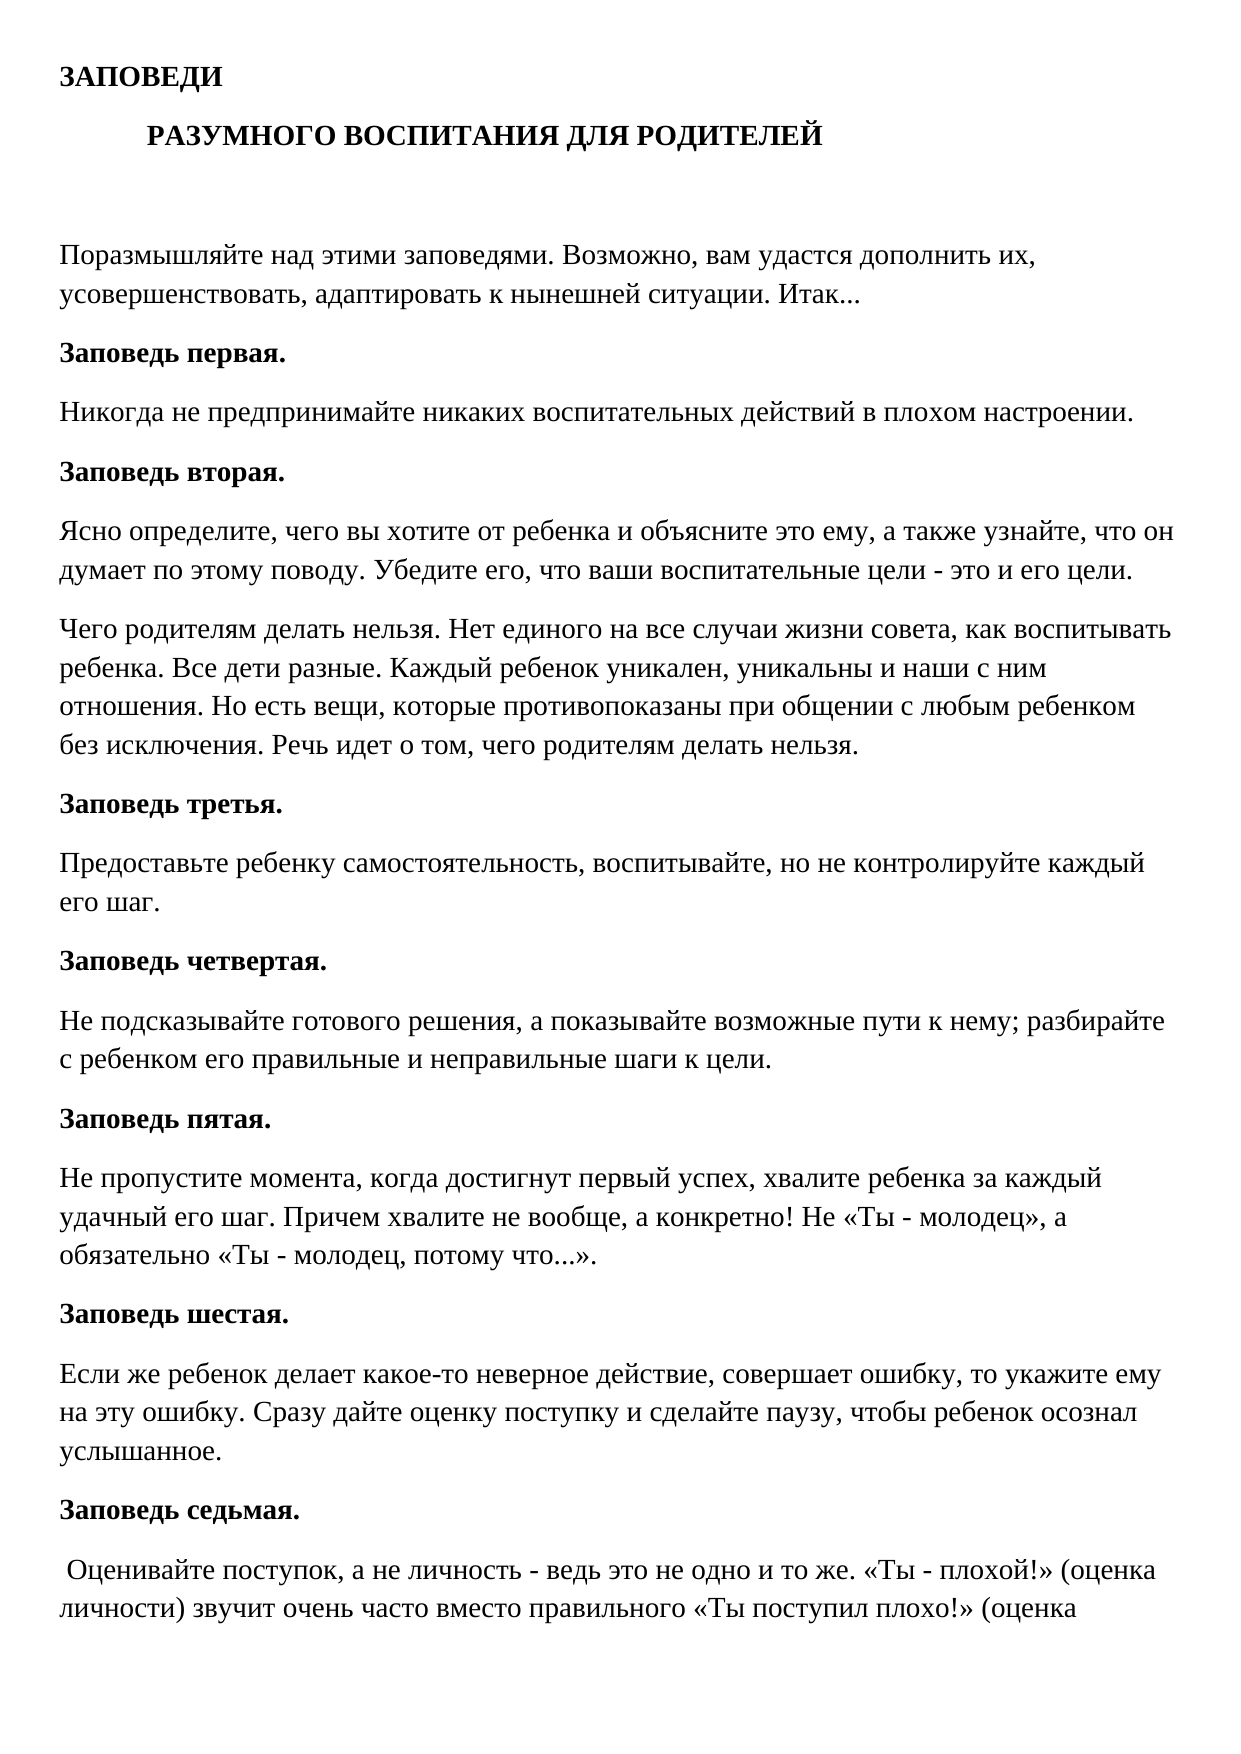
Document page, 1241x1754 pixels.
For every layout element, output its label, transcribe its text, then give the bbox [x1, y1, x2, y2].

text Заповедь четвертая. [59, 943, 1181, 977]
text Заповедь пятая. [59, 1101, 1181, 1134]
text ЗАПОВЕДИ [59, 59, 1181, 93]
text Заповедь первая. [59, 335, 1181, 369]
text Не пропустите момента, когда достигнут первый успех, хвалите ребенка за каждый удачный его шаг. Причем хвалите не вообще, а конкретно! Не «Ты - молодец», а обязательно «Ты - молодец, потому что...». [59, 1160, 1181, 1271]
text Если же ребенок делает какое-то неверное действие, совершает ошибку, то укажите ему на эту ошибку. Сразу дайте оценку поступку и сделайте паузу, чтобы ребенок осознал услышанное. [59, 1356, 1181, 1467]
text Поразмышляйте над этими заповедями. Возможно, вам удастся дополнить их, усовершенствовать, адаптировать к нынешней ситуации. Итак... [59, 237, 1181, 309]
text Никогда не предпринимайте никаких воспитательных действий в плохом настроении. [59, 394, 1181, 428]
text Ясно определите, чего вы хотите от ребенка и объясните это ему, а также узнайте, что он думает по этому поводу. Убедите его, что ваши воспитательные цели - это и его цели. [59, 513, 1181, 585]
text Заповедь седьмая. [59, 1492, 1181, 1526]
text Заповедь шестая. [59, 1297, 1181, 1330]
text Заповедь вторая. [59, 454, 1181, 487]
text Заповедь третья. [59, 786, 1181, 820]
text РАЗУМНОГО ВОСПИТАНИЯ ДЛЯ РОДИТЕЛЕЙ [59, 118, 1181, 152]
text Не подсказывайте готового решения, а показывайте возможные пути к нему; разбирайте с ребенком его правильные и неправильные шаги к цели. [59, 1003, 1181, 1075]
text Чего родителям делать нельзя. Нет единого на все случаи жизни совета, как воспитывать ребенка. Все дети разные. Каждый ребенок уникален, уникальны и наши с ним отношения. Но есть вещи, которые противопоказаны при общении с любым ребенком без исключения. Речь идет о том, чего родителям делать нельзя. [59, 611, 1181, 760]
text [59, 1552, 1181, 1624]
text Предоставьте ребенку самостоятельность, воспитывайте, но не контролируйте каждый его шаг. [59, 846, 1181, 918]
